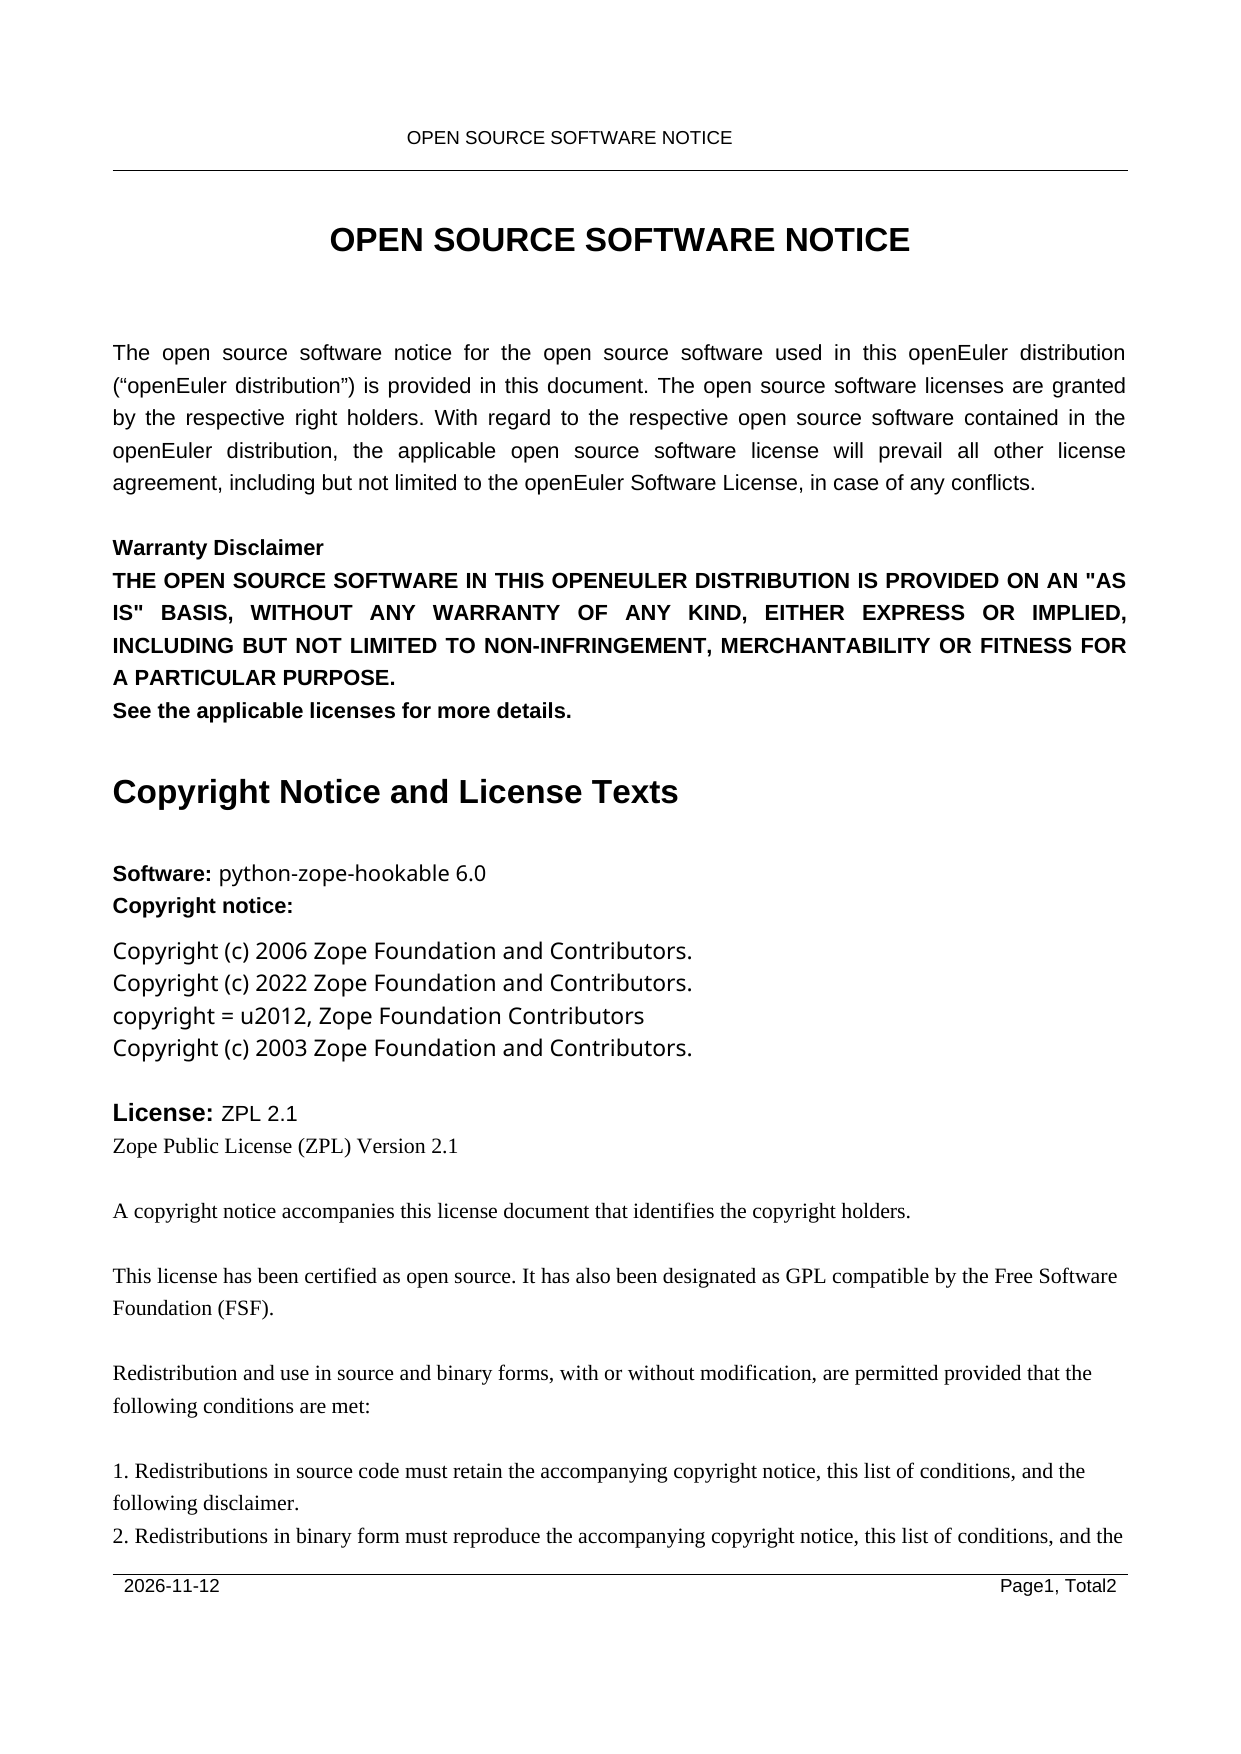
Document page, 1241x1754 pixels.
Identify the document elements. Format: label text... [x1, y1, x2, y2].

title Software: python-zope-hookable 6.0 [112, 856, 1128, 889]
text License: ZPL 2.1 [112, 1096, 1128, 1129]
text OPEN SOURCE SOFTWARE NOTICE [112, 206, 1128, 271]
text THE OPEN SOURCE SOFTWARE IN THIS OPENEULER DISTRIBUTION IS PROVIDED ON AN "AS IS" BASIS, WITHOUT ANY WARRANTY OF ANY KIND, EITHER EXPRESS OR IMPLIED, INCLUDING BUT NOT LIMITED TO NON-INFRINGEMENT, MERCHANTABILITY OR FITNESS FOR A PARTICULAR PURPOSE. See the applicable licenses for more details. [112, 564, 1128, 726]
text Copyright (c) 2006 Zope Foundation and Contributors. Copyright (c) 2022 Zope Foundation and Contributors. copyright = u2012, Zope Foundation Contributors Copyright (c) 2003 Zope Foundation and Contributors. [112, 934, 1128, 1096]
text Copyright notice: [112, 889, 1128, 921]
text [112, 1519, 1128, 1551]
text Warranty Disclaimer [112, 531, 1128, 564]
text A copyright notice accompanies this license document that identifies the copyright holders. [112, 1194, 1128, 1226]
text Zope Public License (ZPL) Version 2.1 [112, 1129, 1128, 1161]
text 1. Redistributions in source code must retain the accompanying copyright notice, this list of conditions, and the following disclaimer. [112, 1454, 1128, 1519]
text This license has been certified as open source. It has also been designated as GPL compatible by the Free Software Foundation (FSF). [112, 1259, 1128, 1324]
text Redistribution and use in source and binary forms, with or without modification, are permitted provided that the following conditions are met: [112, 1356, 1128, 1421]
text Copyright Notice and License Texts [112, 759, 1128, 824]
text The open source software notice for the open source software used in this openEuler distribution (“openEuler distribution”) is provided in this document. The open source software licenses are granted by the respective right holders. With regard to the respective open source software contained in the openEuler distribution, the applicable open source software license will prevail all other license agreement, including but not limited to the openEuler Software License, in case of any conflicts. [112, 336, 1128, 499]
